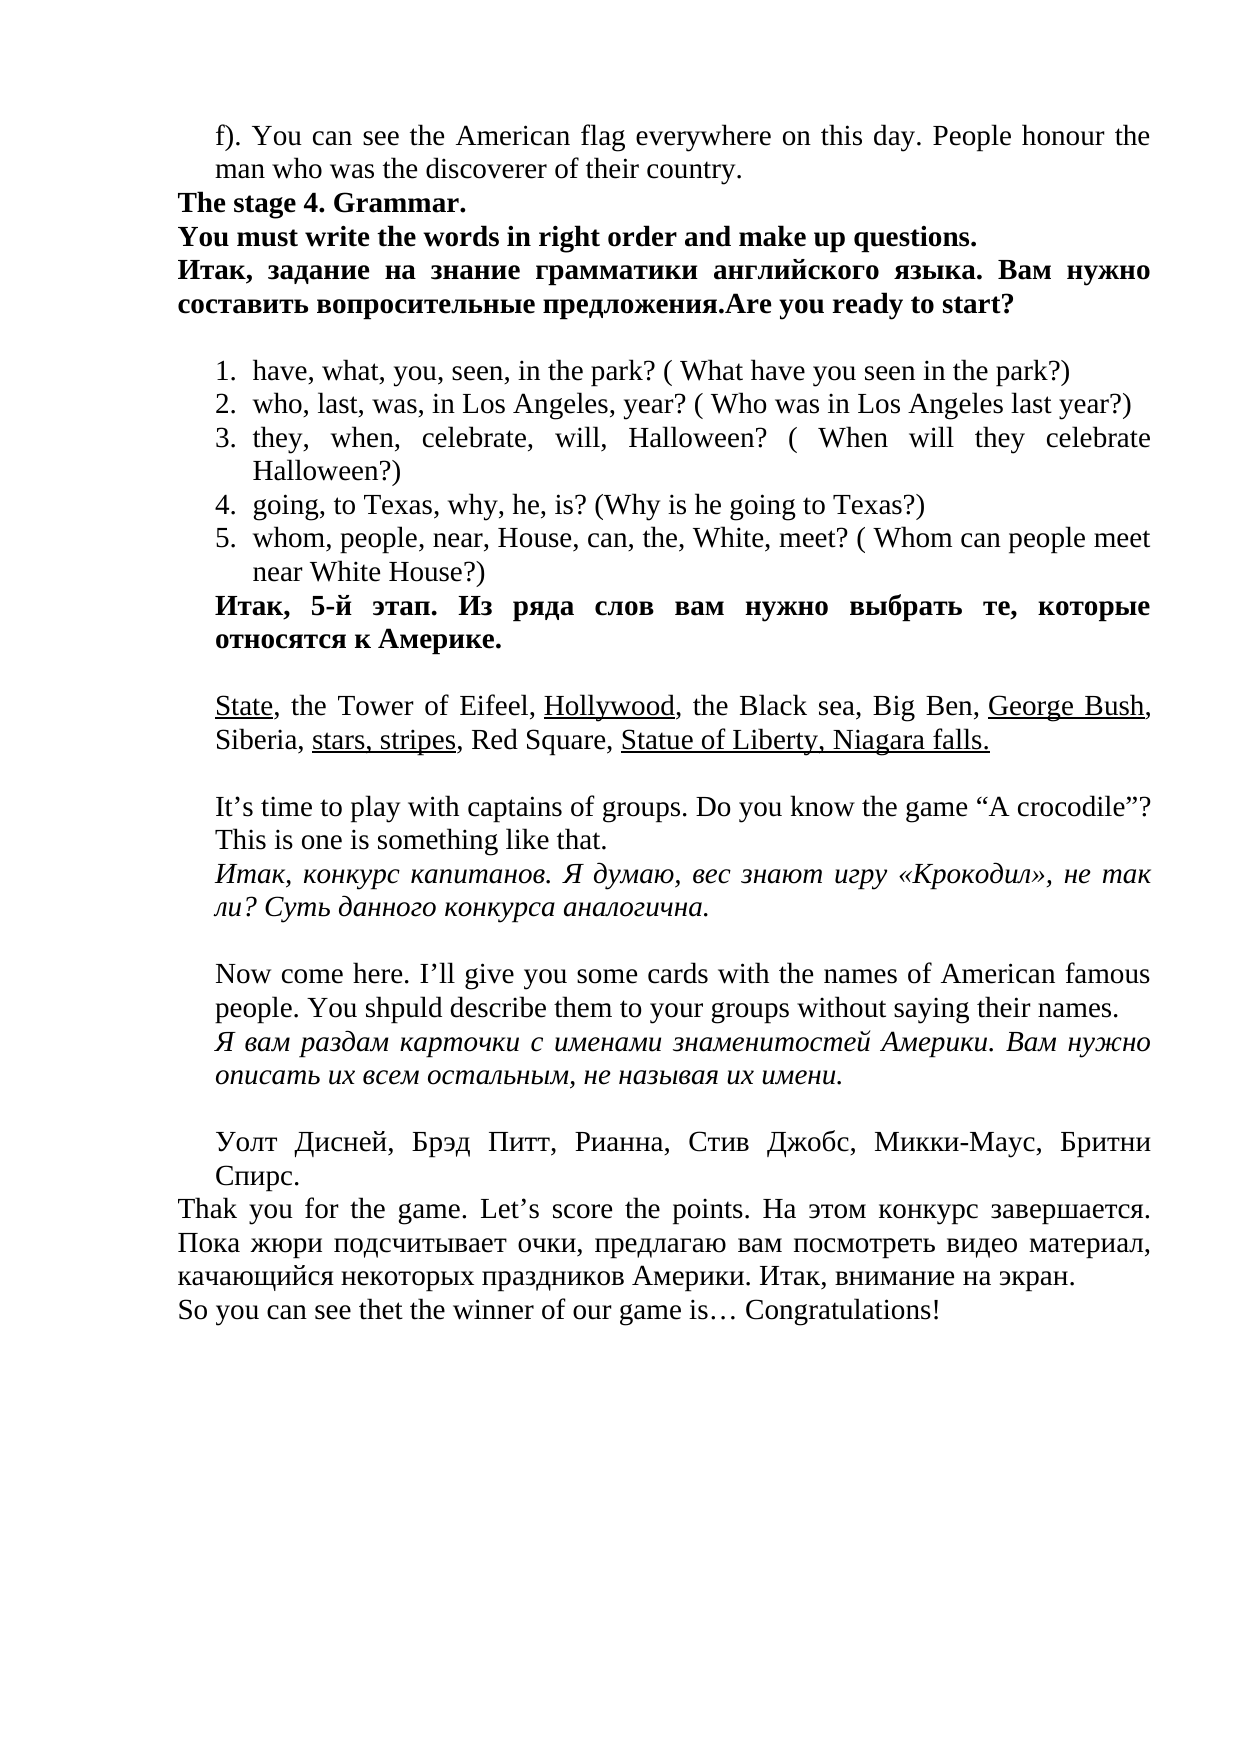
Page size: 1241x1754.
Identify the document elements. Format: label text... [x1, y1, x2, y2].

text Thak you for the game. Let’s score the points. На этом конкурс завершается. Пока жюри подсчитывает очки, предлагаю вам посмотреть видео материал, качающийся некоторых праздников Америки. Итак, внимание на экран. [177, 1191, 1152, 1292]
list have, what, you, seen, in the park? ( What have you seen in the park?) [215, 353, 1152, 386]
text State, the Tower of Eifeel, Hollywood, the Black sea, Big Ben, George Bush, Siberia, stars, stripes, Red Square, Statue of Liberty, Niagara falls. [215, 688, 1152, 755]
list who, last, was, in Los Angeles, year? ( Who was in Los Angeles last year?) [215, 386, 1152, 420]
list whom, people, near, House, can, the, White, meet? ( Whom can people meet near White House?) [215, 521, 1152, 588]
text You must write the words in right order and make up questions. [177, 219, 1152, 252]
text Итак, конкурс капитанов. Я думаю, вес знают игру «Крокодил», не так ли? Суть данного конкурса аналогична. [215, 856, 1152, 923]
text Я вам раздам карточки с именами знаменитостей Америки. Вам нужно описать их всем остальным, не называя их имени. [215, 1024, 1152, 1091]
list they, when, celebrate, will, Halloween? ( When will they celebrate Halloween?) [215, 420, 1152, 487]
text Итак, 5-й этап. Из ряда слов вам нужно выбрать те, которые относятся к Америке. [215, 588, 1152, 655]
list going, to Texas, why, he, is? (Why is he going to Texas?) [215, 487, 1152, 521]
text The stage 4. Grammar. [177, 185, 1152, 219]
text It’s time to play with captains of groups. Do you know the game “A crocodile”? This is one is something like that. [215, 789, 1152, 856]
text Уолт Дисней, Брэд Питт, Рианна, Стив Джобс, Микки-Маус, Бритни Спирс. [215, 1124, 1152, 1191]
text Итак, задание на знание грамматики английского языка. Вам нужно составить вопросительные предложения.Are you ready to start? [177, 252, 1152, 319]
text So you can see thet the winner of our game is… Congratulations! [177, 1292, 1152, 1326]
text Now come here. I’ll give you some cards with the names of American famous people. You shpuld describe them to your groups without saying their names. [215, 957, 1152, 1024]
text f). You can see the American flag everywhere on this day. People honour the man who was the discoverer of their country. [215, 118, 1152, 185]
